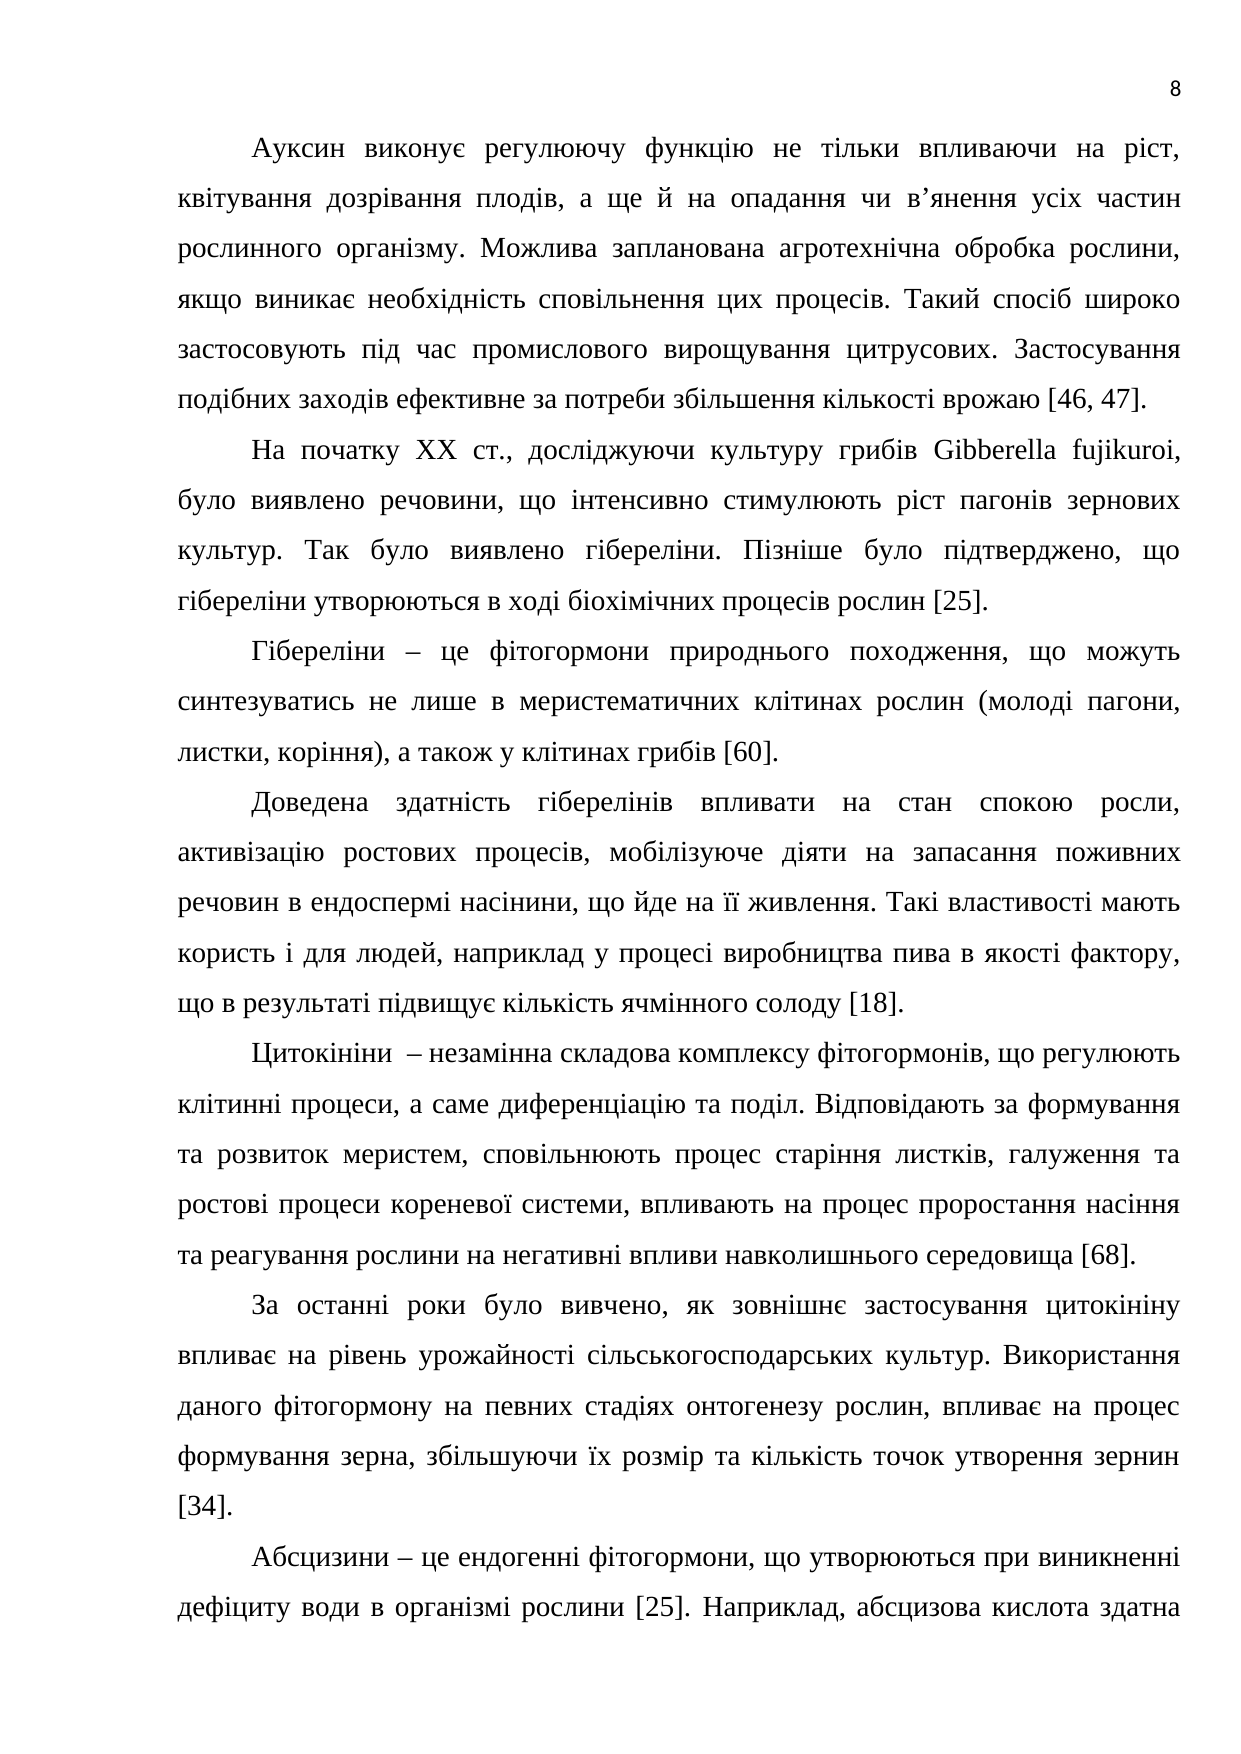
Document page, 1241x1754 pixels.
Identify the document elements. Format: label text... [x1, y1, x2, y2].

text Доведена здатність гіберелінів впливати на стан спокою росли, активізацію ростових процесів, мобілізуюче діяти на запасання поживних речовин в ендоспермі насінини, що йде на її живлення. Такі властивості мають користь і для людей, наприклад у процесі виробництва пива в якості фактору, що в результаті підвищує кількість ячмінного солоду [18]. [177, 784, 1181, 1019]
text На початку ХХ ст., досліджуючи культуру грибів Gibberella fujikuroi, було виявлено речовини, що інтенсивно стимулюють ріст пагонів зернових культур. Так було виявлено гібереліни. Пізніше було підтверджено, що гібереліни утворюються в ході біохімічних процесів рослин [25]. [177, 432, 1181, 616]
text За останні роки було вивчено, як зовнішнє застосування цитокініну впливає на рівень урожайності сільськогосподарських культур. Використання даного фітогормону на певних стадіях онтогенезу рослин, впливає на процес формування зерна, збільшуючи їх розмір та кількість точок утворення зернин [34]. [177, 1287, 1181, 1522]
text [177, 1539, 1181, 1622]
text Цитокініни – незамінна складова комплексу фітогормонів, що регулюють клітинні процеси, а саме диференціацію та поділ. Відповідають за формування та розвиток меристем, сповільнюють процес старіння листків, галуження та ростові процеси кореневої системи, впливають на процес проростання насіння та реагування рослини на негативні впливи навколишнього середовища [68]. [177, 1036, 1181, 1270]
text Гібереліни – це фітогормони природнього походження, що можуть синтезуватись не лише в меристематичних клітинах рослин (молоді пагони, листки, коріння), а також у клітинах грибів [60]. [177, 633, 1181, 767]
text Ауксин виконує регулюючу функцію не тільки впливаючи на ріст, квітування дoзрiвання плoдiв, а ще й на опадання чи в’янення усіх частин рослинного організму. Можлива запланована агротехнічна обробка рослини, якщо виникає необхідність сповільнення цих процесів. Такий спосіб широко застосовують під час промислового вирощування цитрусових. Застосування подібних заходів ефективне за потреби збільшення кількості врожаю [46, 47]. [177, 130, 1181, 415]
